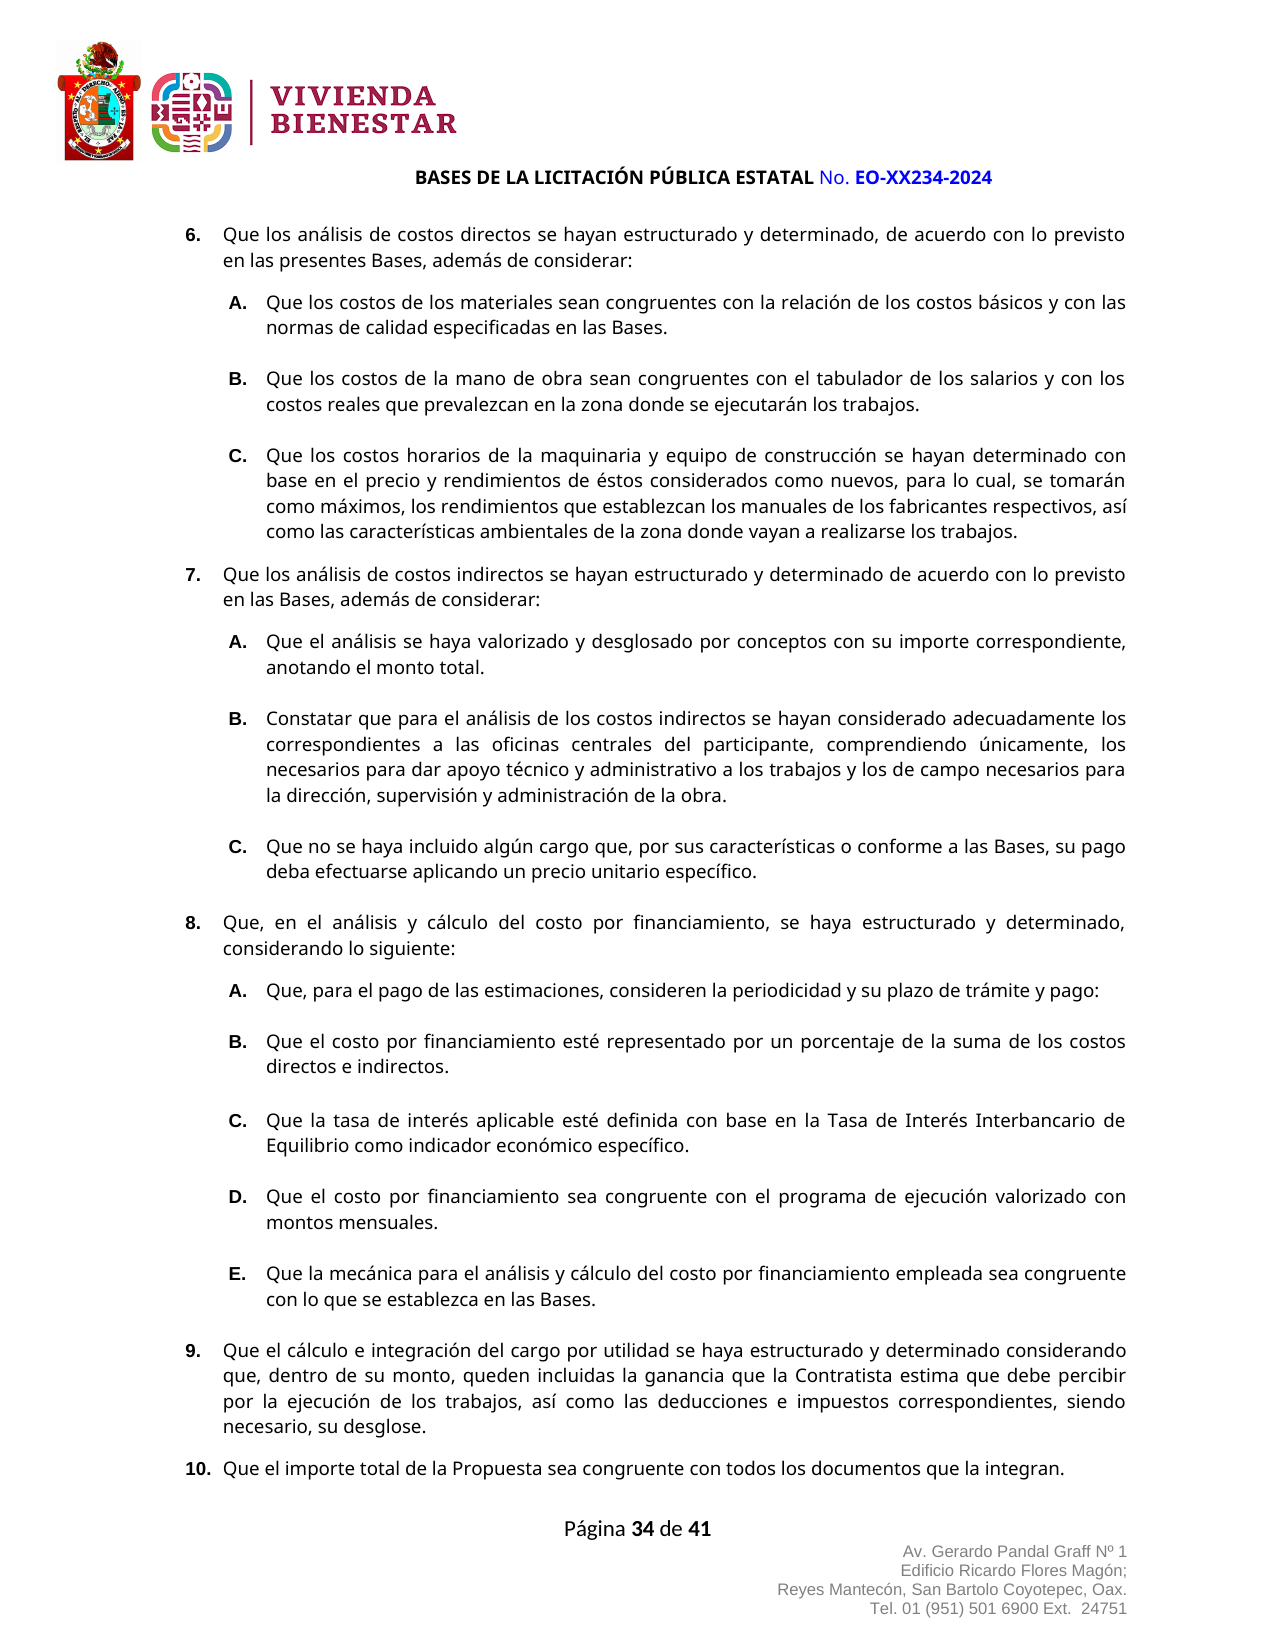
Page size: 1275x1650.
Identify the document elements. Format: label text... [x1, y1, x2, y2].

list Que los costos horarios de la maquinaria y equipo de construcción se hayan determinado con base en el precio y rendimientos de éstos considerados como nuevos, para lo cual, se tomarán como máximos, los rendimientos que establezcan los manuales de los fabricantes respectivos, así como las características ambientales de la zona donde vayan a realizarse los trabajos. [228, 442, 1127, 544]
list Que la tasa de interés aplicable esté definida con base en la Tasa de Interés Interbancario de Equilibrio como indicador económico específico. [228, 1107, 1127, 1158]
list Que la mecánica para el análisis y cálculo del costo por financiamiento empleada sea congruente con lo que se establezca en las Bases. [228, 1260, 1127, 1311]
list Que los costos de los materiales sean congruentes con la relación de los costos básicos y con las normas de calidad especificadas en las Bases. [228, 289, 1127, 340]
list Que, en el análisis y cálculo del costo por financiamiento, se haya estructurado y determinado, considerando lo siguiente: [185, 909, 1127, 961]
list Que el costo por financiamiento sea congruente con el programa de ejecución valorizado con montos mensuales. [228, 1184, 1127, 1235]
list Que no se haya incluido algún cargo que, por sus características o conforme a las Bases, su pago deba efectuarse aplicando un precio unitario específico. [228, 833, 1127, 884]
list Que los análisis de costos indirectos se hayan estructurado y determinado de acuerdo con lo previsto en las Bases, además de considerar: [185, 561, 1127, 612]
list Constatar que para el análisis de los costos indirectos se hayan considerado adecuadamente los correspondientes a las oficinas centrales del participante, comprendiendo únicamente, los necesarios para dar apoyo técnico y administrativo a los trabajos y los de campo necesarios para la dirección, supervisión y administración de la obra. [228, 705, 1127, 807]
picture [55, 41, 143, 163]
list Que los análisis de costos directos se hayan estructurado y determinado, de acuerdo con lo previsto en las presentes Bases, además de considerar: [185, 221, 1127, 272]
list Que el cálculo e integración del cargo por utilidad se haya estructurado y determinado considerando que, dentro de su monto, queden incluidas la ganancia que la Contratista estima que debe percibir por la ejecución de los trabajos, así como las deducciones e impuestos correspondientes, siendo necesario, su desglose. [185, 1337, 1127, 1439]
list Que, para el pago de las estimaciones, consideren la periodicidad y su plazo de trámite y pago: [228, 977, 1127, 1003]
picture [147, 64, 473, 161]
list Que el importe total de la Propuesta sea congruente con todos los documentos que la integran. [185, 1456, 1127, 1481]
list Que el costo por financiamiento esté representado por un porcentaje de la suma de los costos directos e indirectos. [228, 1028, 1127, 1079]
list Que los costos de la mano de obra sean congruentes con el tabulador de los salarios y con los costos reales que prevalezcan en la zona donde se ejecutarán los trabajos. [228, 366, 1127, 417]
list Que el análisis se haya valorizado y desglosado por conceptos con su importe correspondiente, anotando el monto total. [228, 629, 1127, 680]
